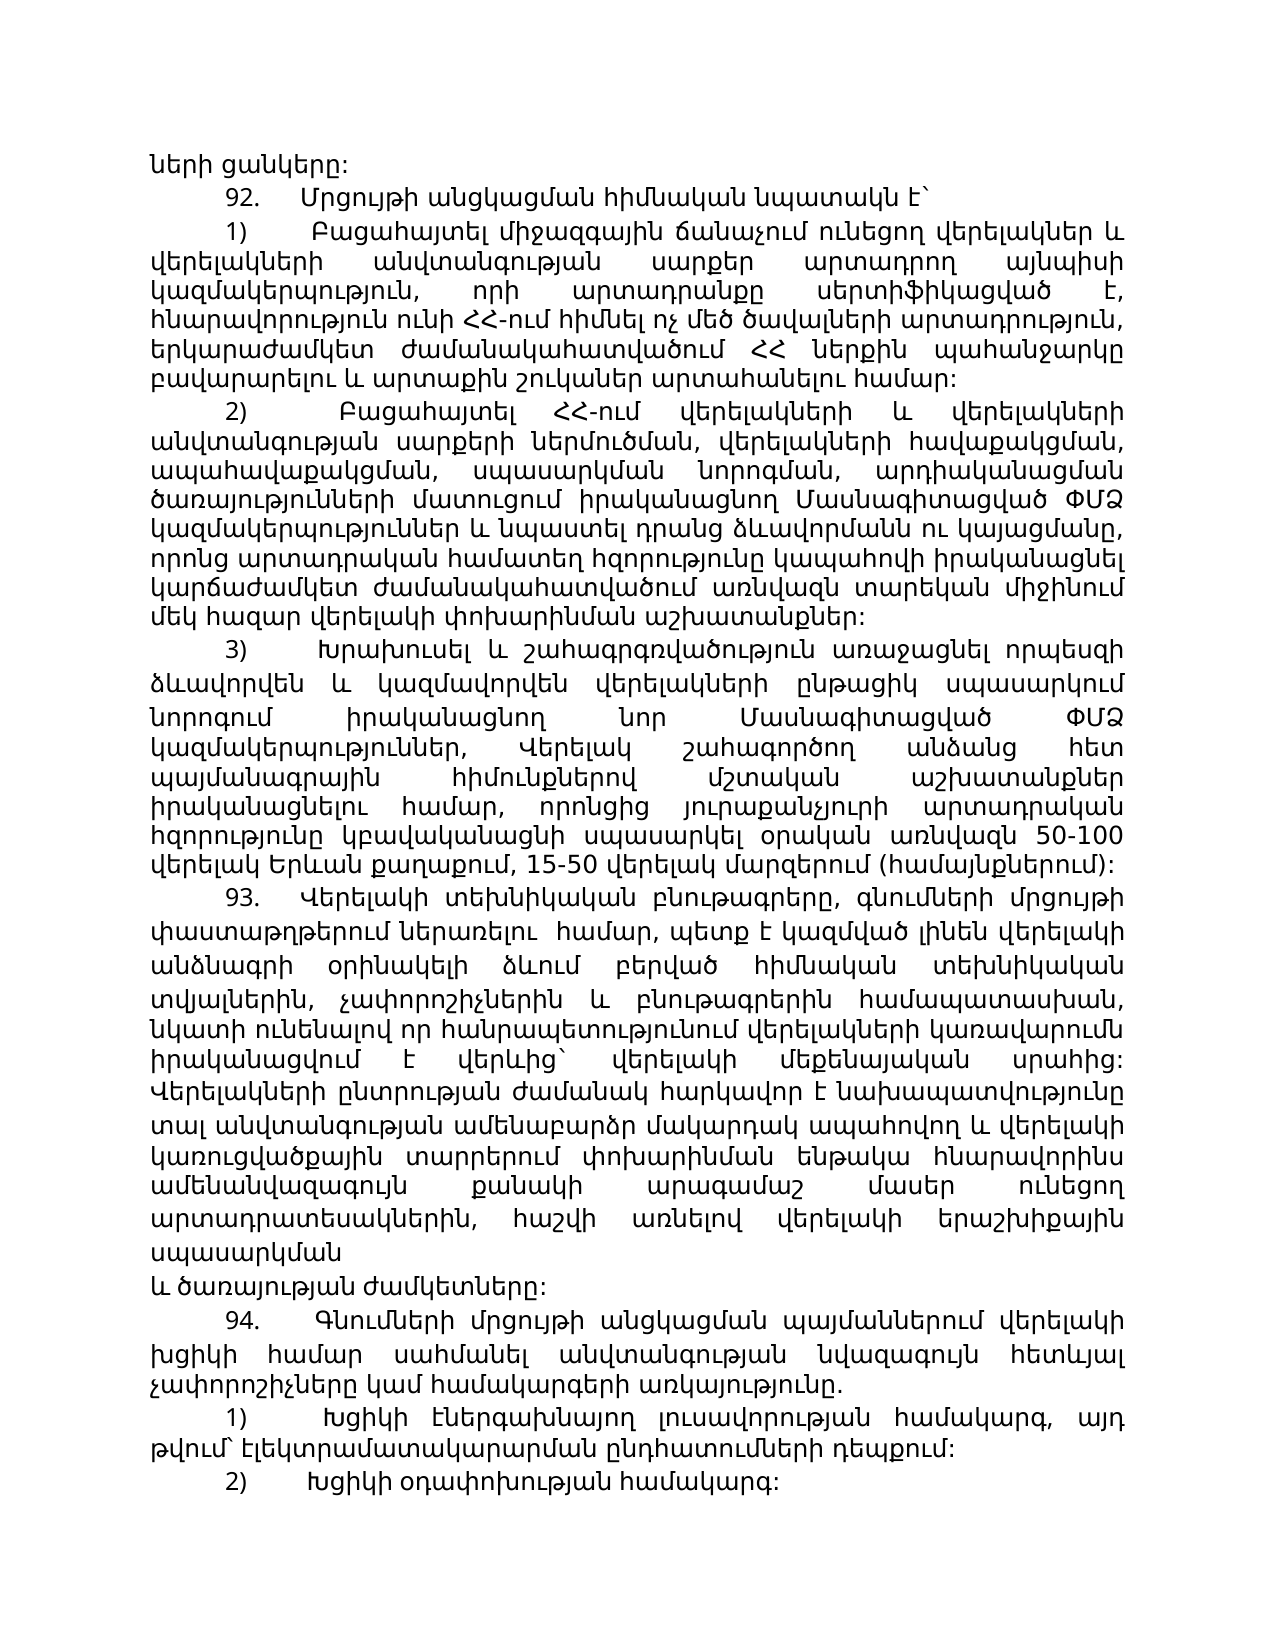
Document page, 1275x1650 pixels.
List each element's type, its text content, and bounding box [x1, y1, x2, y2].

list Խցիկի օդափոխության համակարգ: [150, 1463, 1125, 1497]
list Բացահայտել միջազգային ճանաչում ունեցող վերելակներ և վերելակների անվտանգության սարքեր արտադրող այնպիսի կազմակերպություն, որի արտադրանքը սերտիֆիկացված է, հնարավորություն ունի ՀՀ-ում հիմնել ոչ մեծ ծավալների արտադրություն, երկարաժամկետ ժամանակահատվածում ՀՀ ներքին պահանջարկը բավարարելու և արտաքին շուկաներ արտահանելու համար: [150, 213, 1125, 393]
text ների ցանկերը: [150, 150, 1125, 179]
list Մրցույթի անցկացման հիմնական նպատակն է` [150, 179, 1125, 213]
list Բացահայտել ՀՀ-ում վերելակների և վերելակների անվտանգության սարքերի ներմուծման, վերելակների հավաքակցման, ապահավաքակցման, սպասարկման նորոգման, արդիականացման ծառայությունների մատուցում իրականացնող Մասնագիտացված ՓՄՁ կազմակերպություններ և նպաստել դրանց ձևավորմանն ու կայացմանը, որոնց արտադրական համատեղ հզորությունը կապահովի իրականացնել կարճաժամկետ ժամանակահատվածում առնվազն տարեկան միջինում մեկ հազար վերելակի փոխարինման աշխատանքներ: [150, 393, 1125, 631]
list Խրախուսել և շահագրգռվածություն առաջացնել որպեսզի ձևավորվեն և կազմավորվեն վերելակների ընթացիկ սպասարկում նորոգում իրականացնող նոր Մասնագիտացված ՓՄՁ կազմակերպություններ, Վերելակ շահագործող անձանց հետ պայմանագրային հիմունքներով մշտական աշխատանքներ իրականացնելու համար, որոնցից յուրաքանչյուրի արտադրական հզորությունը կբավականացնի սպասարկել օրական առնվազն 50-100 վերելակ Երևան քաղաքում, 15-50 վերելակ մարզերում (համայնքներում): [150, 631, 1125, 879]
list Խցիկի էներգախնայող լուսավորության համակարգ, այդ թվում՝ էլեկտրամատակարարման ընդհատումների դեպքում: [150, 1400, 1125, 1463]
list Գնումների մրցույթի անցկացման պայմաններում վերելակի խցիկի համար սահմանել անվտանգության նվազագույն հետևյալ չափորոշիչները կամ համակարգերի առկայությունը. [150, 1303, 1125, 1400]
text և ծառայության ժամկետները: [150, 1268, 1125, 1303]
list Վերելակի տեխնիկական բնութագրերը, գնումների մրցույթի փաստաթղթերում ներառելու համար, պետք է կազմված լինեն վերելակի անձնագրի օրինակելի ձևում բերված հիմնական տեխնիկական տվյալներին, չափորոշիչներին և բնութագրերին համապատասխան, նկատի ունենալով որ հանրապետությունում վերելակների կառավարումն իրականացվում է վերևից` վերելակի մեքենայական սրահից: Վերելակների ընտրության ժամանակ հարկավոր է նախապատվությունը տալ անվտանգության ամենաբարձր մակարդակ ապահովող և վերելակի կառուցվածքային տարրերում փոխարինման ենթակա հնարավորինս ամենանվազագույն քանակի արագամաշ մասեր ունեցող արտադրատեսակներին, հաշվի առնելով վերելակի երաշխիքային սպասարկման [150, 879, 1125, 1268]
